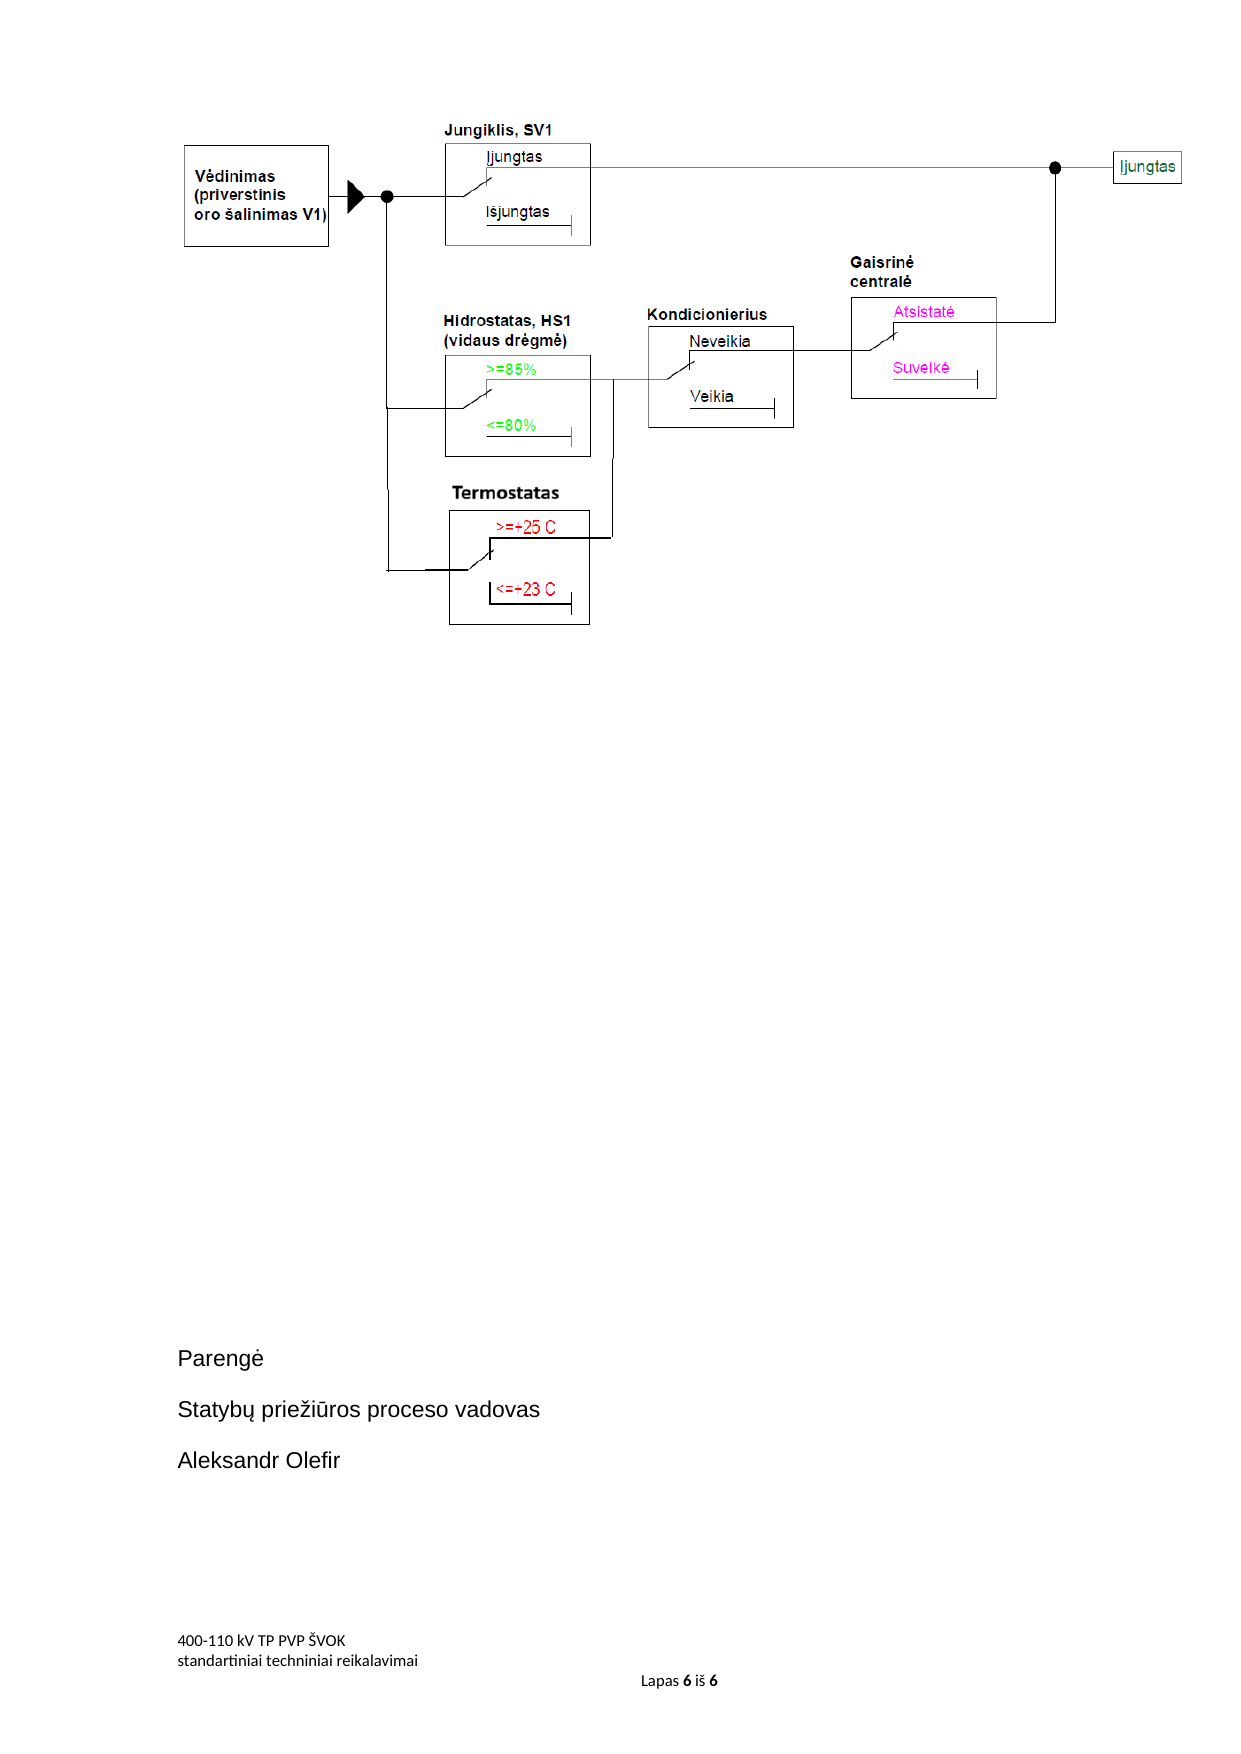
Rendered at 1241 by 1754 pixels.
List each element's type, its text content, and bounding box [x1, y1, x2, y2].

text Aleksandr Olefir [177, 1447, 1181, 1474]
picture [177, 112, 1182, 655]
text Parengė [177, 1345, 1181, 1372]
text Statybų priežiūros proceso vadovas [177, 1396, 1181, 1423]
